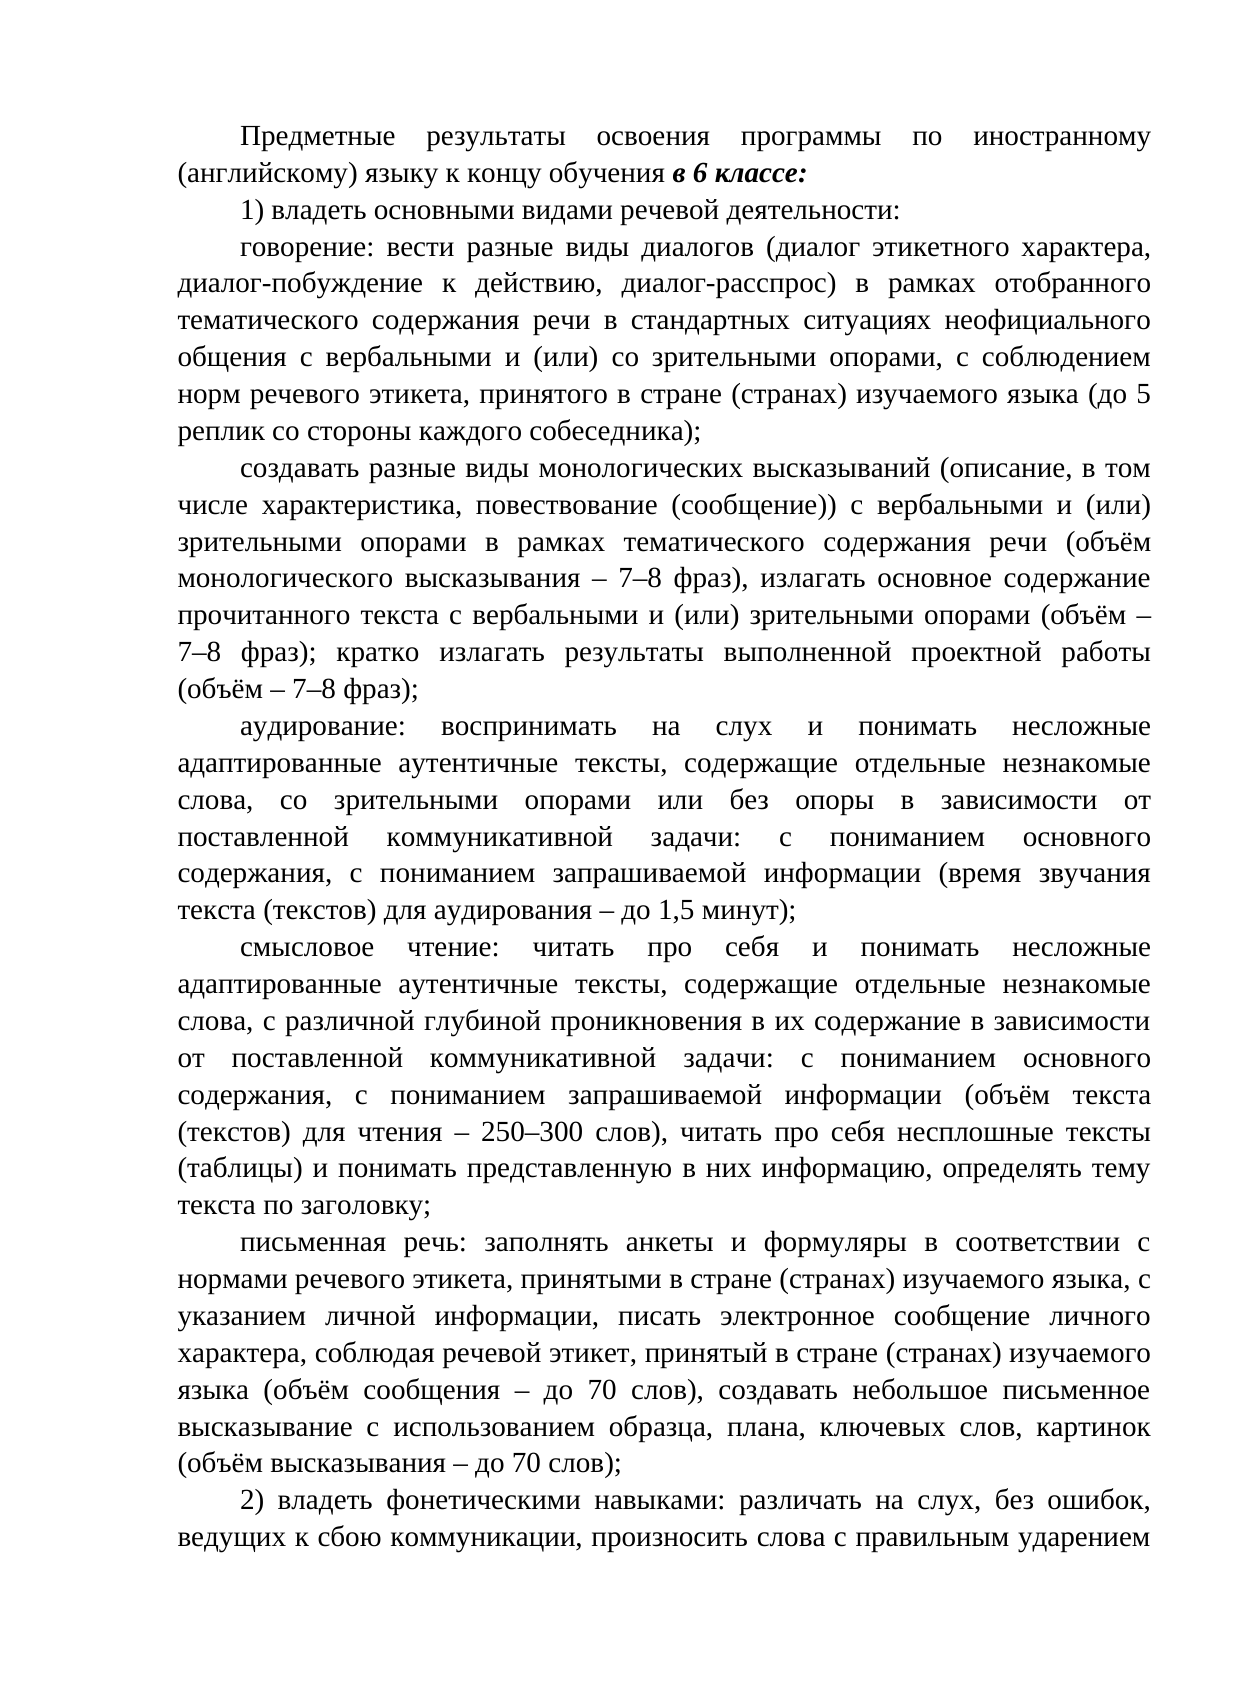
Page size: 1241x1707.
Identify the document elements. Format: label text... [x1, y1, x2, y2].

text смысловое чтение: читать про себя и понимать несложные адаптированные аутентичные тексты, содержащие отдельные незнакомые слова, с различной глубиной проникновения в их содержание в зависимости от поставленной коммуникативной задачи: с пониманием основного содержания, с пониманием запрашиваемой информации (объём текста (текстов) для чтения – 250–300 слов), читать про себя несплошные тексты (таблицы) и понимать представленную в них информацию, определять тему текста по заголовку; [177, 929, 1152, 1221]
text 1) владеть основными видами речевой деятельности: [177, 192, 1152, 225]
text Предметные результаты освоения программы по иностранному (английскому) языку к концу обучения в 6 классе: [177, 118, 1152, 188]
text письменная речь: заполнять анкеты и формуляры в соответствии с нормами речевого этикета, принятыми в стране (странах) изучаемого языка, с указанием личной информации, писать электронное сообщение личного характера, соблюдая речевой этикет, принятый в стране (странах) изучаемого языка (объём сообщения – до 70 слов), создавать небольшое письменное высказывание с использованием образца, плана, ключевых слов, картинок (объём высказывания – до 70 слов); [177, 1224, 1152, 1479]
text говорение: вести разные виды диалогов (диалог этикетного характера, диалог-побуждение к действию, диалог-расспрос) в рамках отобранного тематического содержания речи в стандартных ситуациях неофициального общения с вербальными и (или) со зрительными опорами, с соблюдением норм речевого этикета, принятого в стране (странах) изучаемого языка (до 5 реплик со стороны каждого собеседника); [177, 229, 1152, 447]
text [177, 1482, 1152, 1553]
text создавать разные виды монологических высказываний (описание, в том числе характеристика, повествование (сообщение)) с вербальными и (или) зрительными опорами в рамках тематического содержания речи (объём монологического высказывания – 7–8 фраз), излагать основное содержание прочитанного текста с вербальными и (или) зрительными опорами (объём – 7–8 фраз); кратко излагать результаты выполненной проектной работы (объём – 7–8 фраз); [177, 450, 1152, 705]
text аудирование: воспринимать на слух и понимать несложные адаптированные аутентичные тексты, содержащие отдельные незнакомые слова, со зрительными опорами или без опоры в зависимости от поставленной коммуникативной задачи: с пониманием основного содержания, с пониманием запрашиваемой информации (время звучания текста (текстов) для аудирования – до 1,5 минут); [177, 708, 1152, 926]
